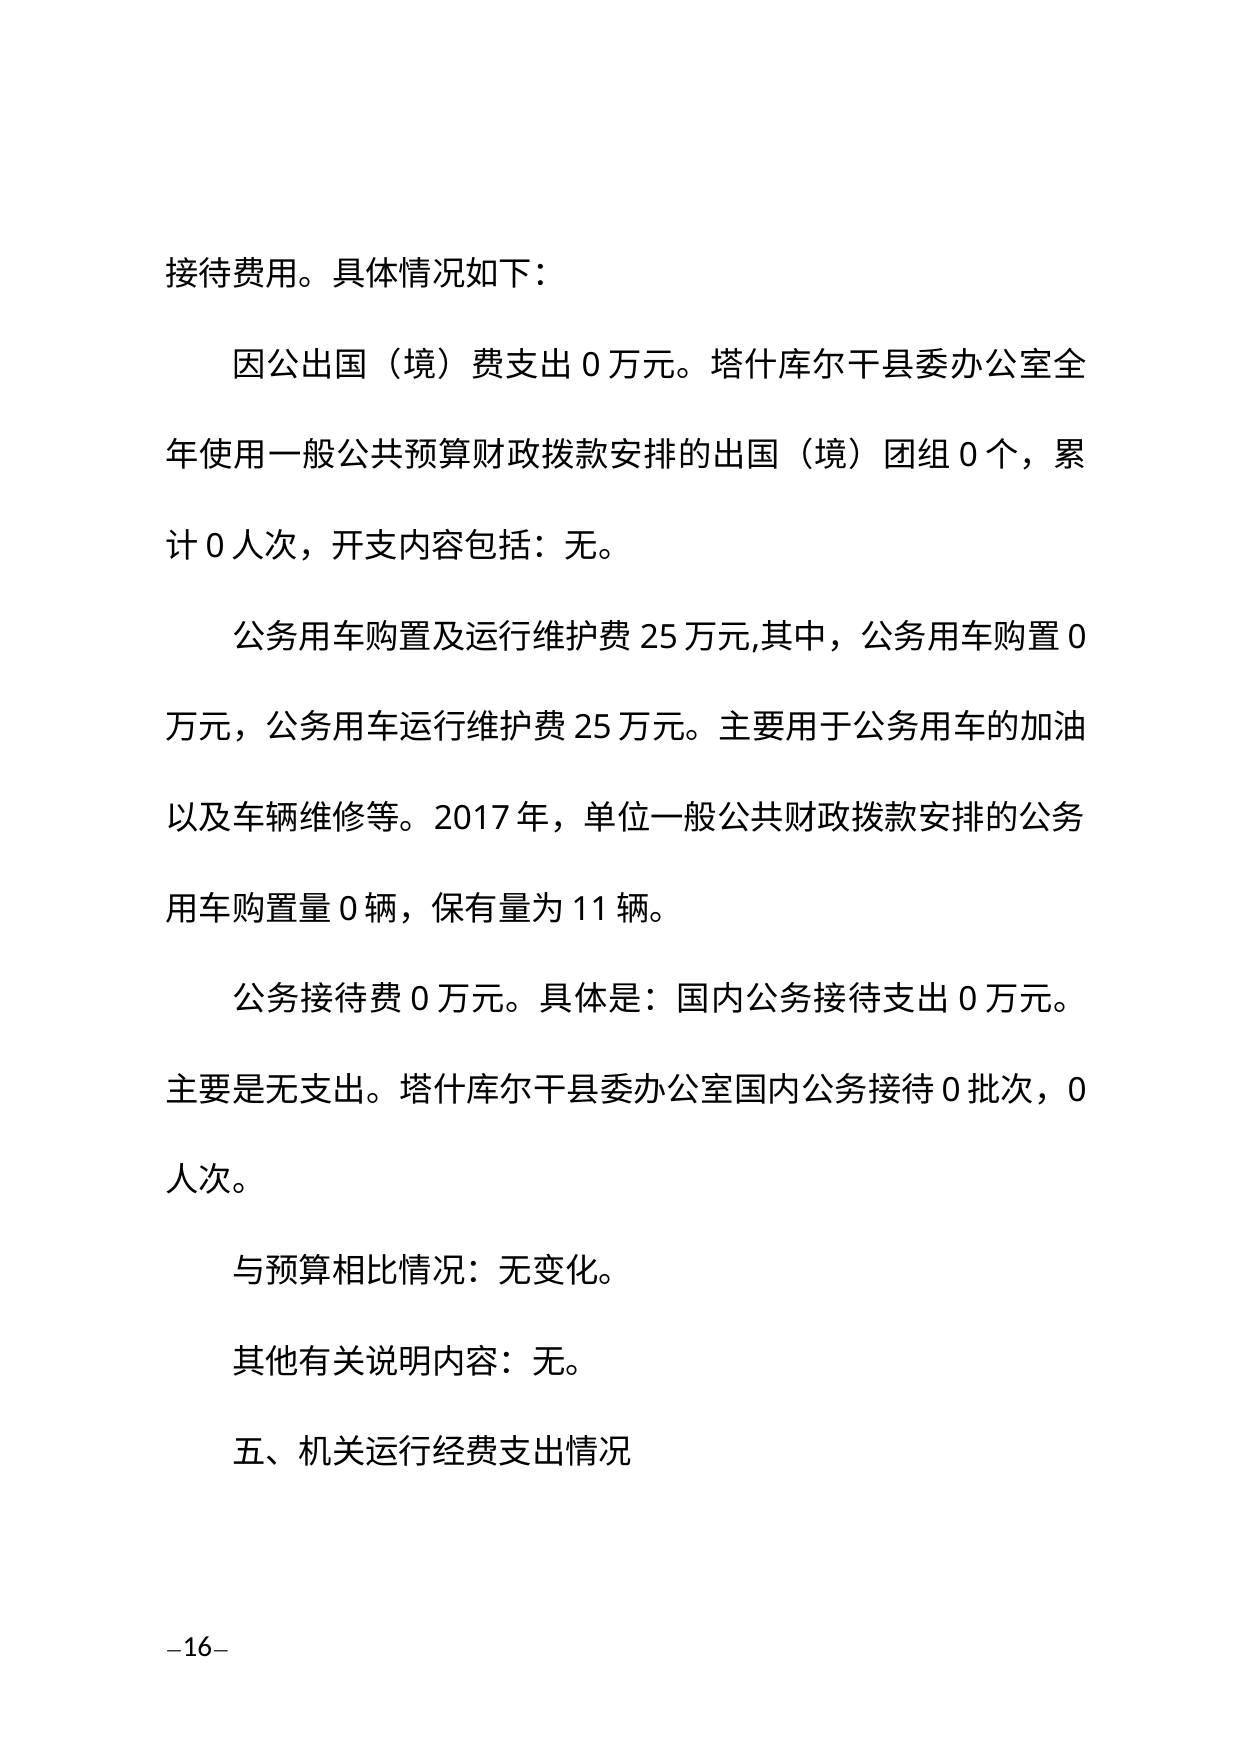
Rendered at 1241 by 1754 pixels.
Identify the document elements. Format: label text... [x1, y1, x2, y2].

text 其他有关说明内容：无。 [165, 1313, 1087, 1404]
text 与预算相比情况：无变化。 [165, 1223, 1087, 1313]
text 公务用车购置及运行维护费25万元,其中，公务用车购置0万元，公务用车运行维护费25万元。主要用于公务用车的加油以及车辆维修等。2017年，单位一般公共财政拨款安排的公务用车购置量0辆，保有量为11辆。 [165, 588, 1087, 951]
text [165, 226, 1087, 316]
text 因公出国（境）费支出0万元。塔什库尔干县委办公室全年使用一般公共预算财政拨款安排的出国（境）团组0个，累计0人次，开支内容包括：无。 [165, 316, 1087, 588]
text 五、机关运行经费支出情况 [165, 1404, 1087, 1494]
text 公务接待费0万元。具体是：国内公务接待支出0万元。主要是无支出。塔什库尔干县委办公室国内公务接待0批次，0人次。 [165, 951, 1087, 1223]
